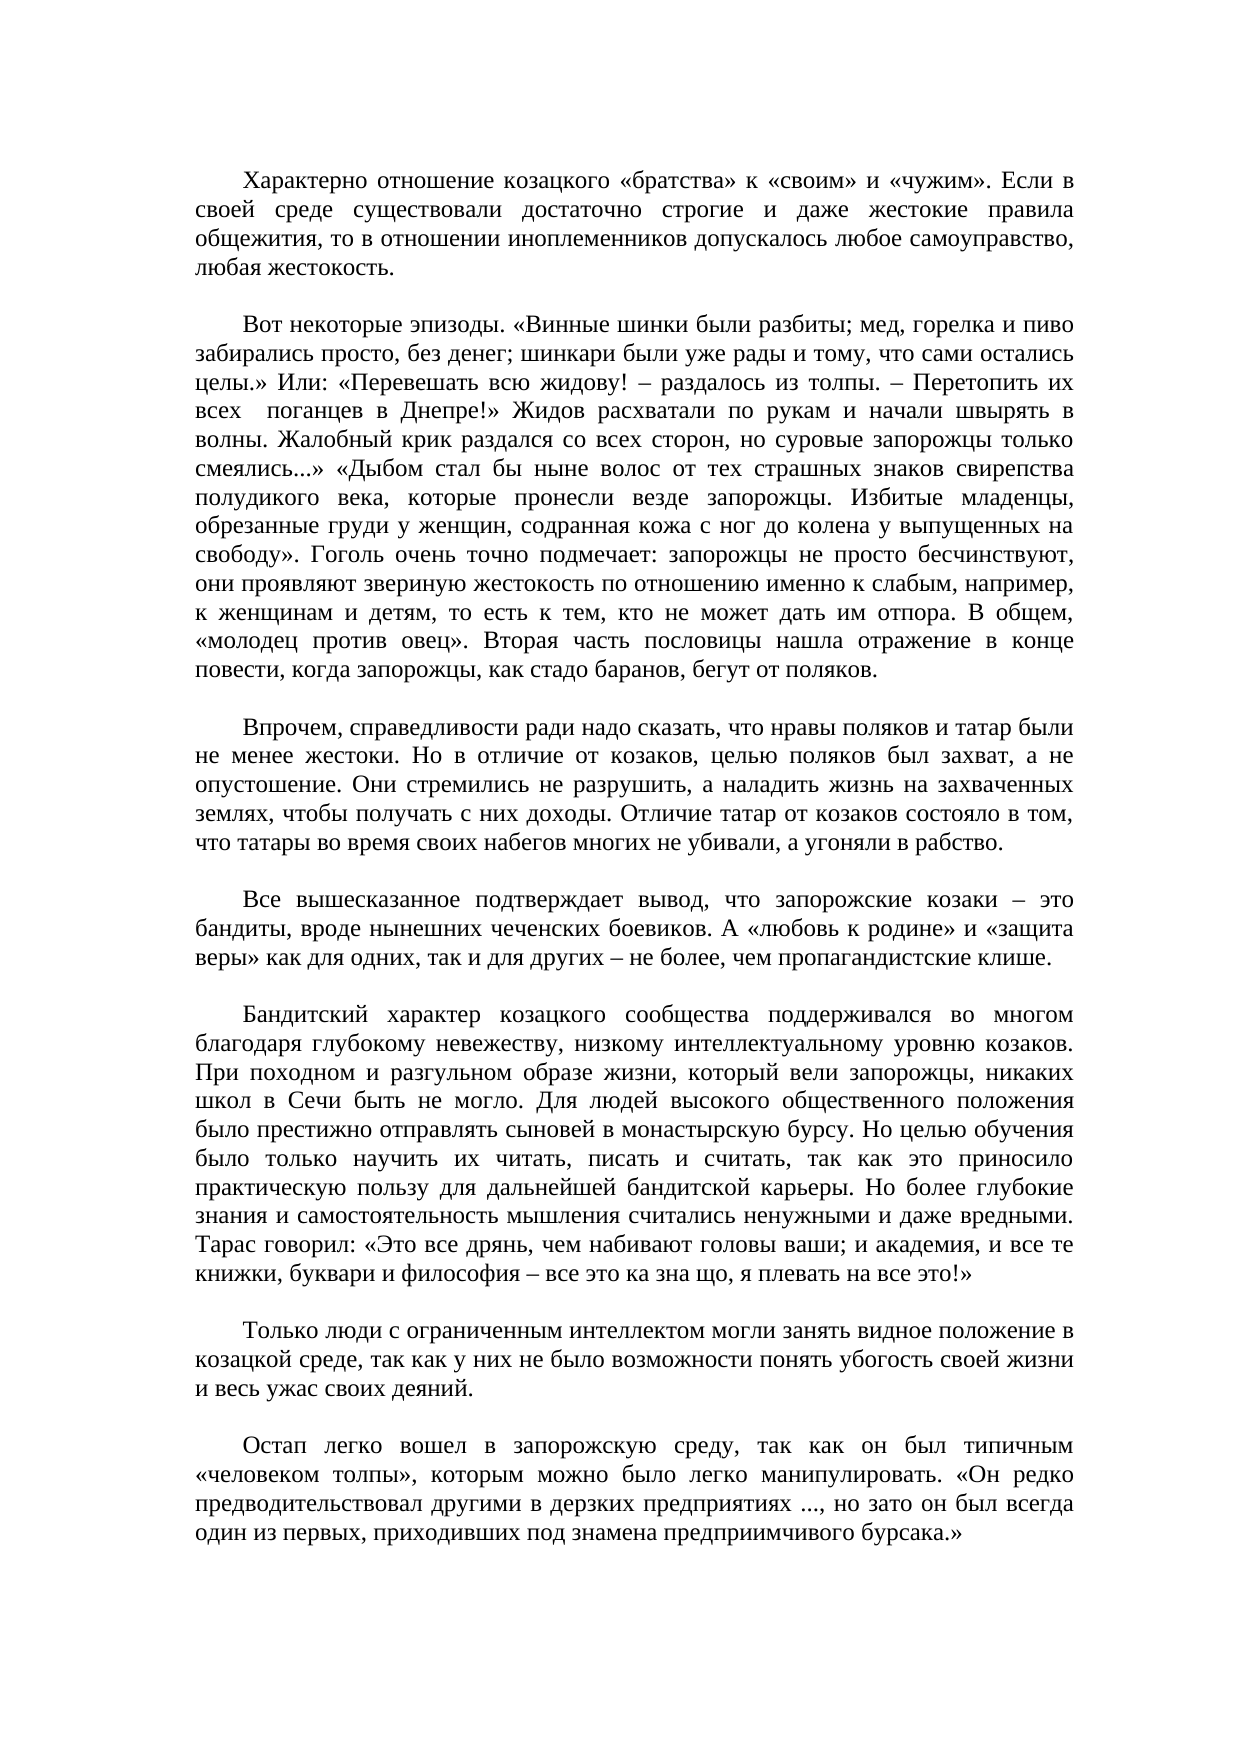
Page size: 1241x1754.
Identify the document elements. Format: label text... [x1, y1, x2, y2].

text Только люди с ограниченным интеллектом могли занять видное положение в козацкой среде, так как у них не было возможности понять убогость своей жизни и весь ужас своих деяний. [195, 1315, 1075, 1402]
text Вот некоторые эпизоды. «Винные шинки были разбиты; мед, горелка и пиво забирались просто, без денег; шинкари были уже рады и тому, что сами остались целы.» Или: «Перевешать всю жидову! – раздалось из толпы. – Перетопить их всех поганцев в Днепре!» Жидов расхватали по рукам и начали швырять в волны. Жалобный крик раздался со всех сторон, но суровые запорожцы только смеялись...» «Дыбом стал бы ныне волос от тех страшных знаков свирепства полудикого века, которые пронесли везде запорожцы. Избитые младенцы, обрезанные груди у женщин, содранная кожа с ног до колена у выпущенных на свободу». Гоголь очень точно подмечает: запорожцы не просто бесчинствуют, они проявляют звериную жестокость по отношению именно к слабым, например, к женщинам и детям, то есть к тем, кто не может дать им отпора. В общем, «молодец против овец». Вторая часть пословицы нашла отражение в конце повести, когда запорожцы, как стадо баранов, бегут от поляков. [195, 309, 1075, 683]
text Остап легко вошел в запорожскую среду, так как он был типичным «человеком толпы», которым можно было легко манипулировать. «Он редко предводительствовал другими в дерзких предприятиях ..., но зато он был всегда один из первых, приходивших под знамена предприимчивого бурсака.» [195, 1430, 1075, 1545]
text Впрочем, справедливости ради надо сказать, что нравы поляков и татар были не менее жестоки. Но в отличие от козаков, целью поляков был захват, а не опустошение. Они стремились не разрушить, а наладить жизнь на захваченных землях, чтобы получать с них доходы. Отличие татар от козаков состояло в том, что татары во время своих набегов многих не убивали, а угоняли в рабство. [195, 712, 1075, 855]
text Бандитский характер козацкого сообщества поддерживался во многом благодаря глубокому невежеству, низкому интеллектуальному уровню козаков. При походном и разгульном образе жизни, который вели запорожцы, никаких школ в Сечи быть не могло. Для людей высокого общественного положения было престижно отправлять сыновей в монастырскую бурсу. Но целью обучения было только научить их читать, писать и считать, так как это приносило практическую пользу для дальнейшей бандитской карьеры. Но более глубокие знания и самостоятельность мышления считались ненужными и даже вредными. Тарас говорил: «Это все дрянь, чем набивают головы ваши; и академия, и все те книжки, буквари и философия – все это ка зна що, я плевать на все это!» [195, 999, 1075, 1287]
text Все вышесказанное подтверждает вывод, что запорожские козаки – это бандиты, вроде нынешних чеченских боевиков. А «любовь к родине» и «защита веры» как для одних, так и для других – не более, чем пропагандистские клише. [195, 884, 1075, 970]
text Характерно отношение козацкого «братства» к «своим» и «чужим». Если в своей среде существовали достаточно строгие и даже жестокие правила общежития, то в отношении иноплеменников допускалось любое самоуправство, любая жестокость. [195, 165, 1075, 280]
